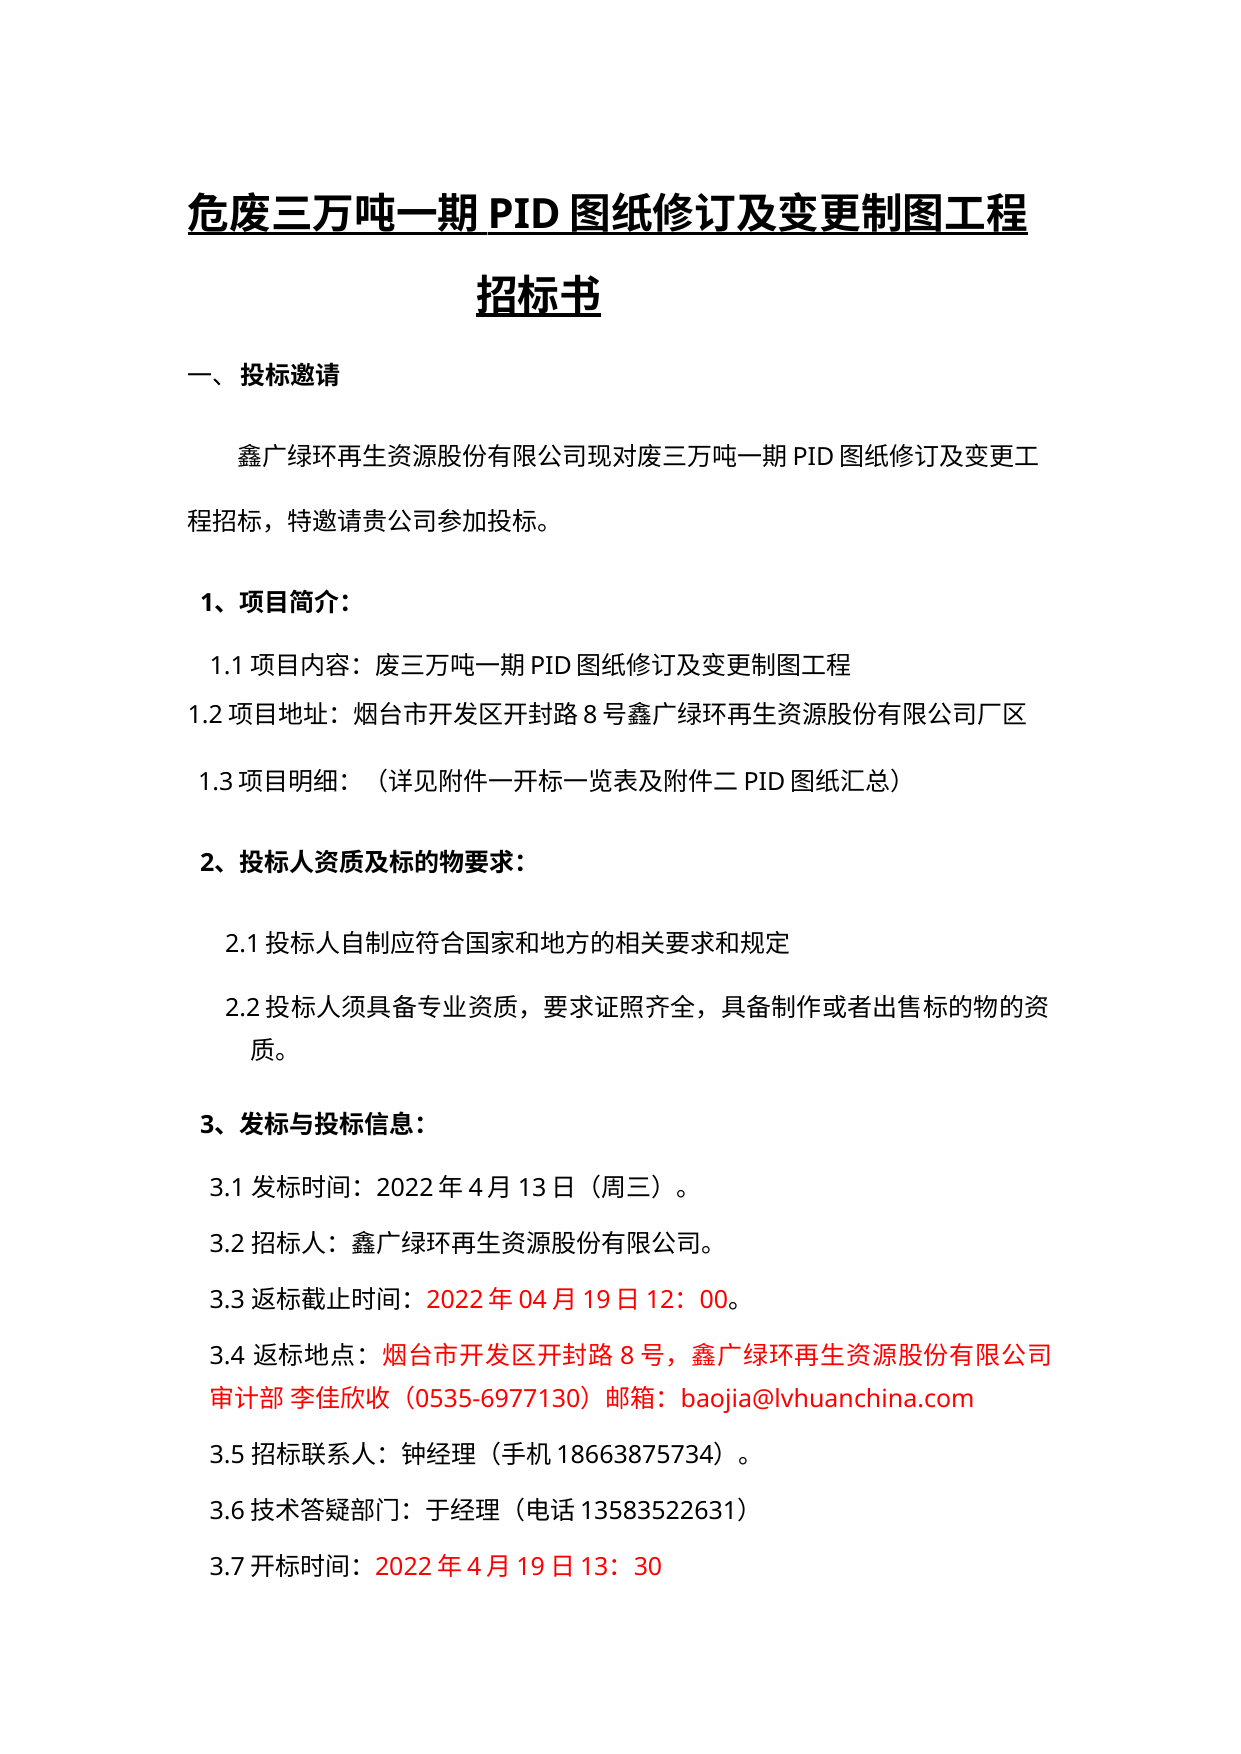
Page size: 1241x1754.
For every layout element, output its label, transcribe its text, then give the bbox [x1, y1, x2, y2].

text 3.7开标时间：2022年4月19日13：30 [209, 1547, 1053, 1583]
text 1.1项目内容：废三万吨一期PID图纸修订及变更制图工程 [209, 646, 1053, 682]
list 投标邀请 [187, 341, 1053, 406]
text 3.6技术答疑部门：于经理（电话13583522631） [209, 1491, 1053, 1527]
text 3.5 招标联系人：钟经理（手机18663875734）。 [209, 1435, 1053, 1471]
text 鑫广绿环再生资源股份有限公司现对废三万吨一期PID图纸修订及变更工程招标，特邀请贵公司参加投标。 [187, 422, 1053, 552]
text 2.1投标人自制应符合国家和地方的相关要求和规定 [187, 909, 1053, 974]
text 1.2项目地址：烟台市开发区开封路8号鑫广绿环再生资源股份有限公司厂区 [187, 694, 1053, 731]
text 2、投标人资质及标的物要求： [187, 828, 1053, 893]
text 3、发标与投标信息： [187, 1090, 1053, 1155]
text 3.1 发标时间：2022年4月13日（周三）。 [209, 1168, 1053, 1204]
text 2.2投标人须具备专业资质，要求证照齐全，具备制作或者出售标的物的资质。 [225, 987, 1053, 1067]
text 3.4 返标地点：烟台市开发区开封路8号，鑫广绿环再生资源股份有限公司 审计部 李佳欣收（0535-6977130）邮箱：baojia@lvhuanchina.com [209, 1335, 1053, 1415]
text 招标书 [187, 259, 1053, 324]
text 危废三万吨一期PID图纸修订及变更制图工程 [187, 178, 1053, 243]
text 3.3 返标截止时间：2022年04月19日12：00。 [209, 1279, 1053, 1316]
text 1.3项目明细：（详见附件一开标一览表及附件二PID图纸汇总） [198, 747, 1053, 812]
text 3.2 招标人：鑫广绿环再生资源股份有限公司。 [209, 1223, 1053, 1260]
text 1、项目简介： [187, 568, 1053, 633]
